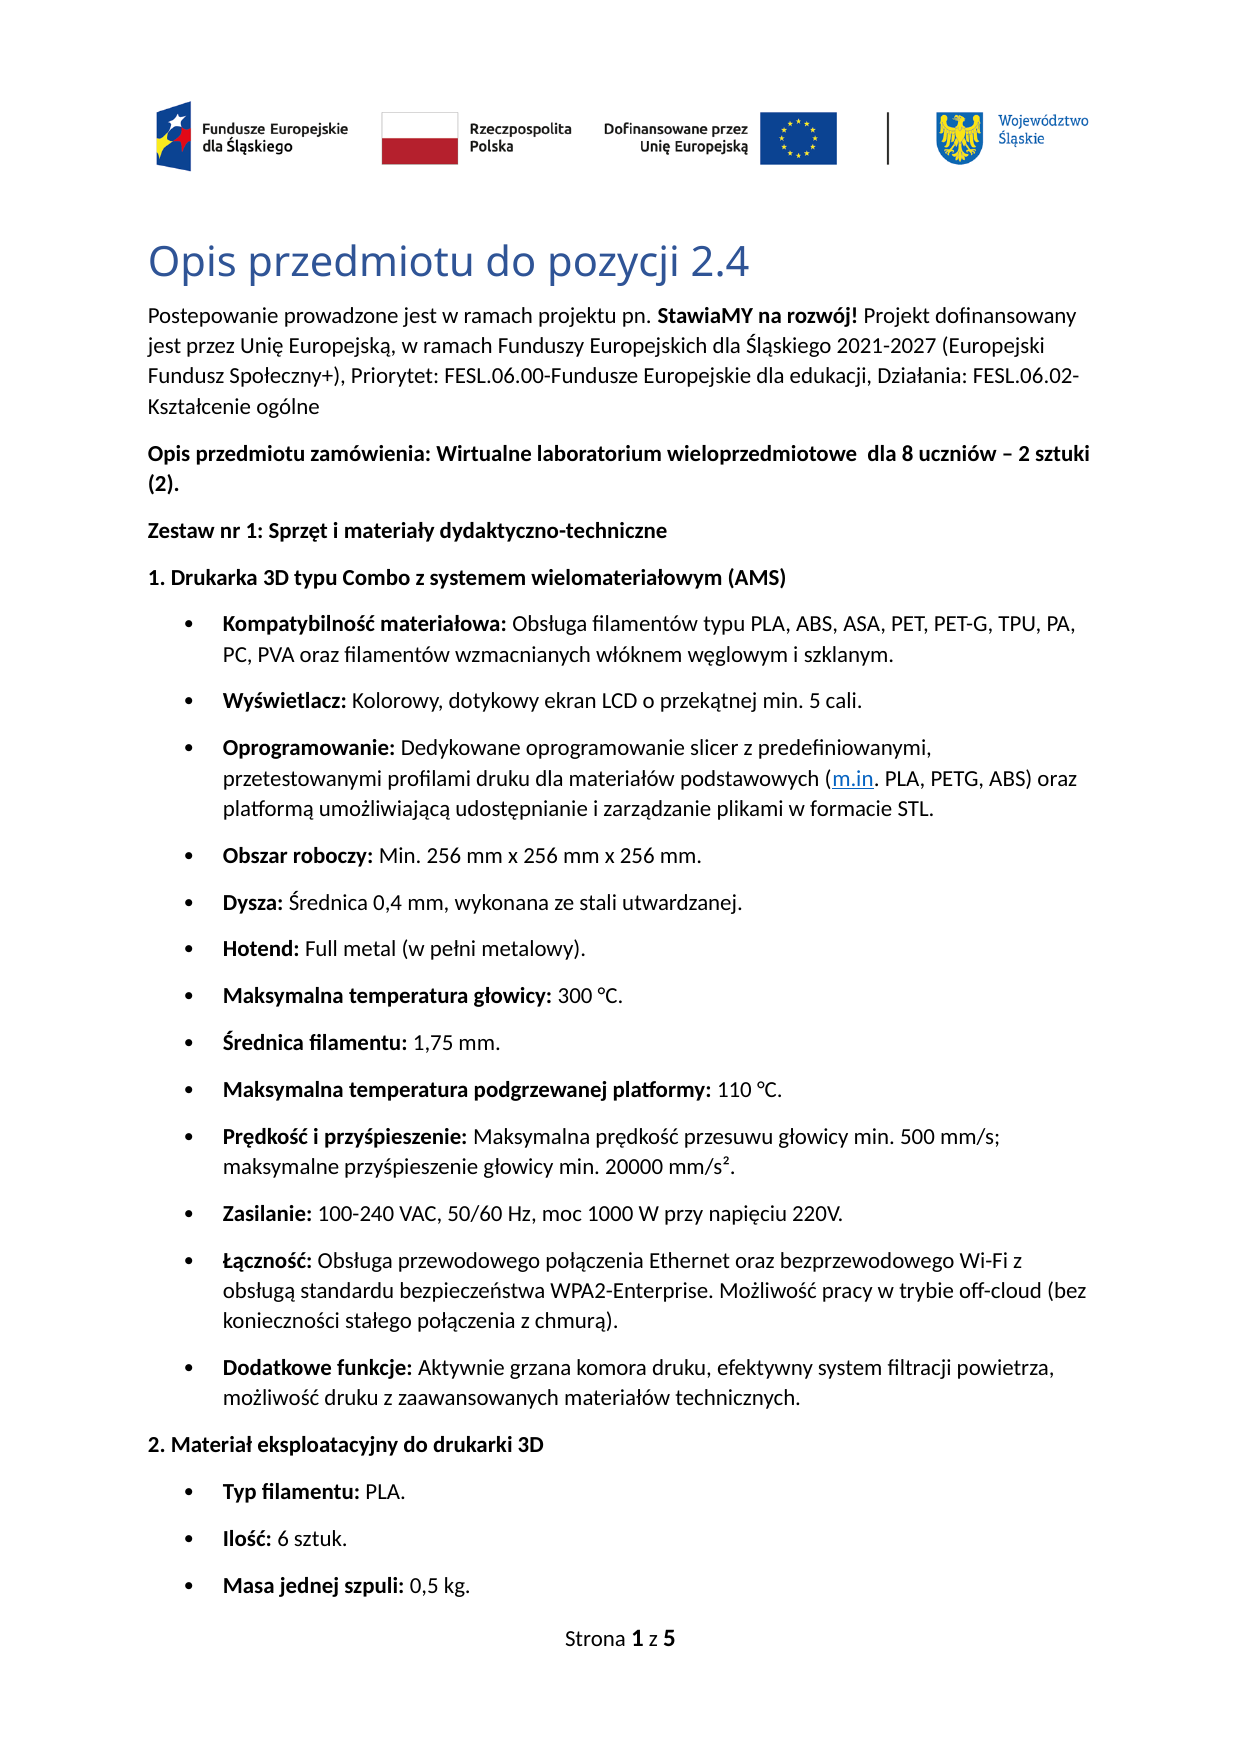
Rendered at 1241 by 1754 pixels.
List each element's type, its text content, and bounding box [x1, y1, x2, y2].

list Kompatybilność materiałowa: Obsługa filamentów typu PLA, ABS, ASA, PET, PET-G, TPU, PA, PC, PVA oraz filamentów wzmacnianych włóknem węglowym i szklanym. [185, 609, 1093, 668]
list Oprogramowanie: Dedykowane oprogramowanie slicer z predefiniowanymi, przetestowanymi profilami druku dla materiałów podstawowych (m.in. PLA, PETG, ABS) oraz platformą umożliwiającą udostępnianie i zarządzanie plikami w formacie STL. [185, 733, 1093, 822]
text Postepowanie prowadzone jest w ramach projektu pn. StawiaMY na rozwój! Projekt dofinansowany jest przez Unię Europejską, w ramach Funduszy Europejskich dla Śląskiego 2021-2027 (Europejski Fundusz Społeczny+), Priorytet: FESL.06.00-Fundusze Europejskie dla edukacji, Działania: FESL.06.02-Kształcenie ogólne [148, 301, 1093, 420]
list Masa jednej szpuli: 0,5 kg. [185, 1571, 1093, 1599]
list Hotend: Full metal (w pełni metalowy). [185, 934, 1093, 963]
text Opis przedmiotu zamówienia: Wirtualne laboratorium wieloprzedmiotowe dla 8 uczniów – 2 sztuki (2). [148, 439, 1093, 497]
text Zestaw nr 1: Sprzęt i materiały dydaktyczno-techniczne [148, 516, 1093, 544]
list Maksymalna temperatura podgrzewanej platformy: 110 °C. [185, 1075, 1093, 1103]
list Ilość: 6 sztuk. [185, 1524, 1093, 1552]
picture [147, 73, 1093, 195]
list Wyświetlacz: Kolorowy, dotykowy ekran LCD o przekątnej min. 5 cali. [185, 687, 1093, 715]
list Typ filamentu: PLA. [185, 1477, 1093, 1505]
subtitle Opis przedmiotu do pozycji 2.4 [148, 232, 1093, 288]
list Dodatkowe funkcje: Aktywnie grzana komora druku, efektywny system filtracji powietrza, możliwość druku z zaawansowanych materiałów technicznych. [185, 1353, 1093, 1412]
list Zasilanie: 100-240 VAC, 50/60 Hz, moc 1000 W przy napięciu 220V. [185, 1199, 1093, 1227]
text 1. Drukarka 3D typu Combo z systemem wielomateriałowym (AMS) [148, 563, 1093, 591]
text 2. Materiał eksploatacyjny do drukarki 3D [148, 1430, 1093, 1458]
list Dysza: Średnica 0,4 mm, wykonana ze stali utwardzanej. [185, 888, 1093, 916]
list Maksymalna temperatura głowicy: 300 °C. [185, 981, 1093, 1009]
list Obszar roboczy: Min. 256 mm x 256 mm x 256 mm. [185, 841, 1093, 869]
list Średnica filamentu: 1,75 mm. [185, 1028, 1093, 1056]
list Prędkość i przyśpieszenie: Maksymalna prędkość przesuwu głowicy min. 500 mm/s; maksymalne przyśpieszenie głowicy min. 20000 mm/s². [185, 1122, 1093, 1180]
list Łączność: Obsługa przewodowego połączenia Ethernet oraz bezprzewodowego Wi-Fi z obsługą standardu bezpieczeństwa WPA2-Enterprise. Możliwość pracy w trybie off-cloud (bez konieczności stałego połączenia z chmurą). [185, 1246, 1093, 1334]
